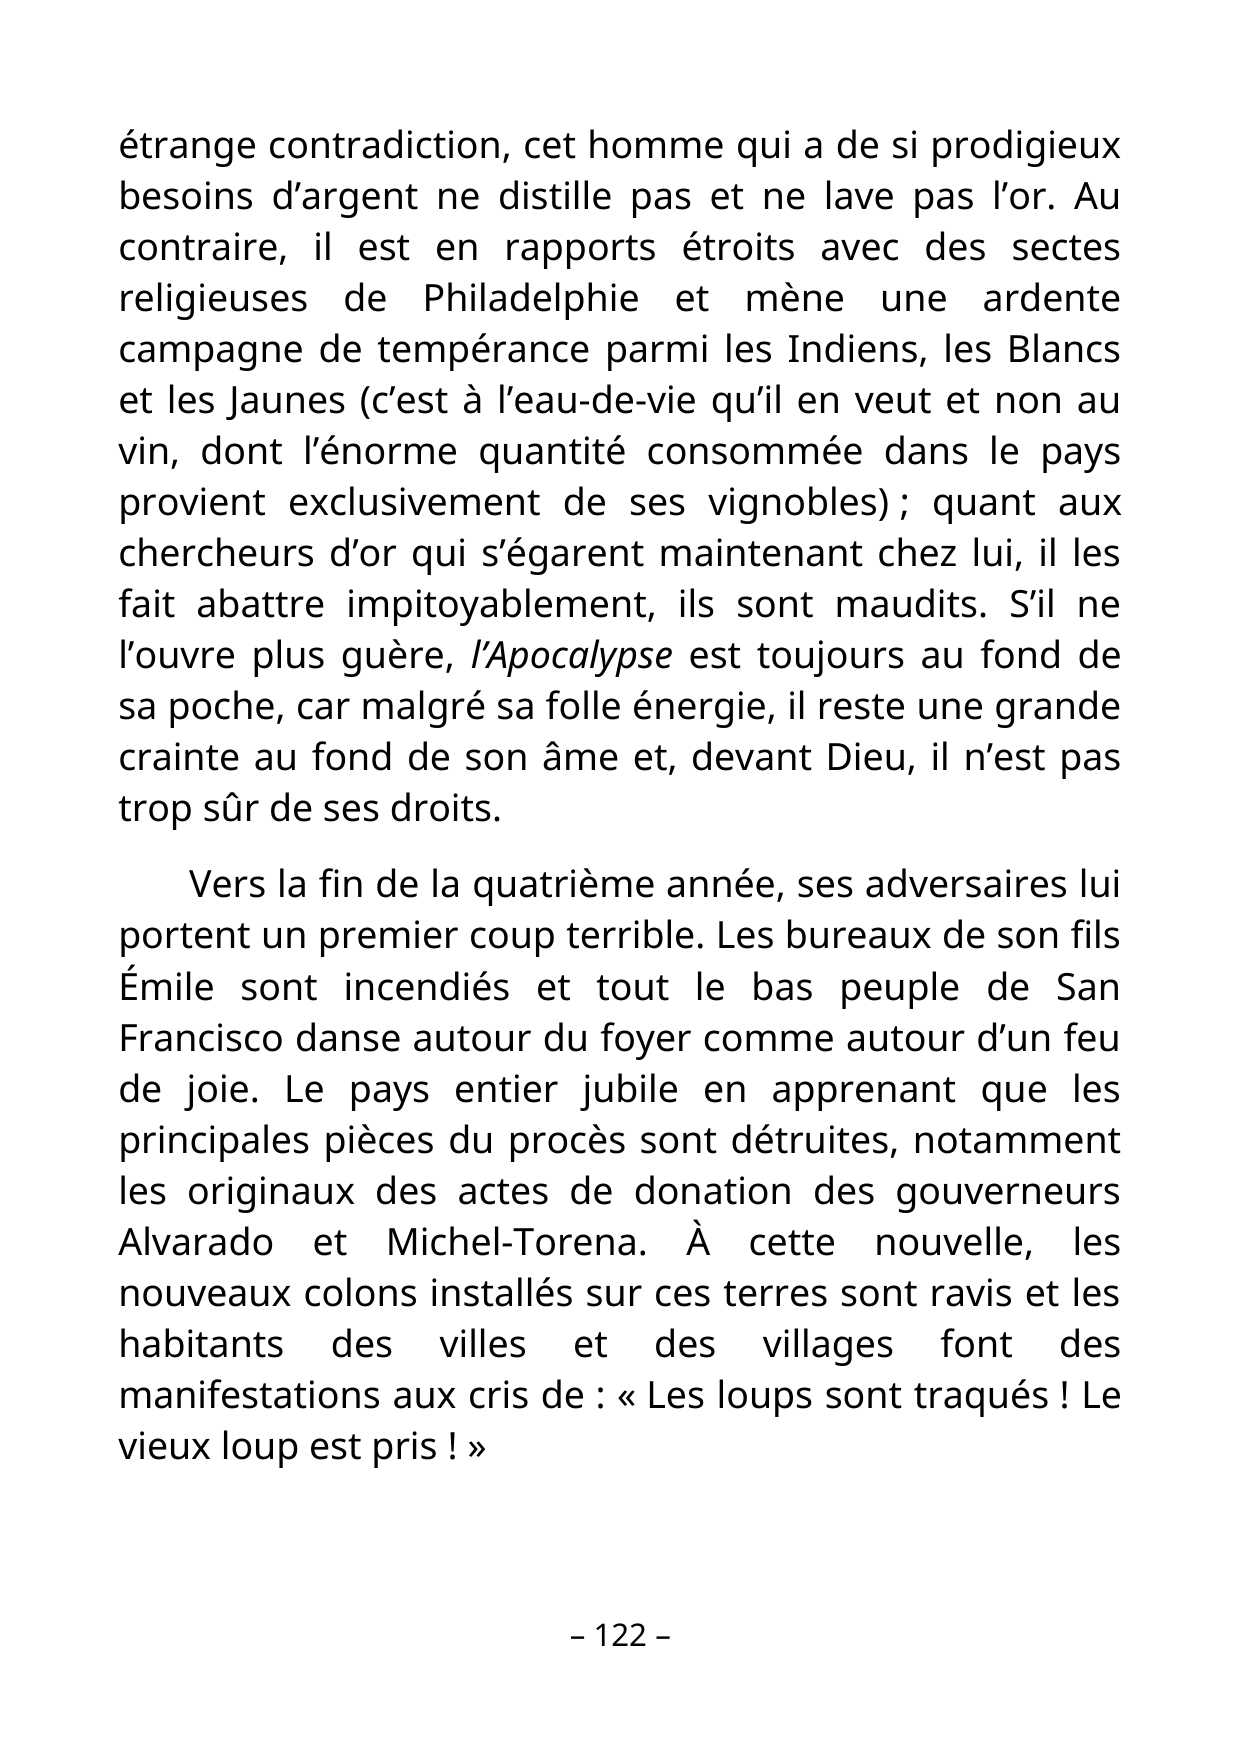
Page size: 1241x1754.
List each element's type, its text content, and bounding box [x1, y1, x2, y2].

text Vers la fin de la quatrième année, ses adversaires lui portent un premier coup terrible. Les bureaux de son fils Émile sont incendiés et tout le bas peuple de San Francisco danse autour du foyer comme autour d’un feu de joie. Le pays entier jubile en apprenant que les principales pièces du procès sont détruites, notamment les originaux des actes de donation des gouverneurs Alvarado et Michel-Torena. À cette nouvelle, les nouveaux colons installés sur ces terres sont ravis et les habitants des villes et des villages font des manifestations aux cris de : « Les loups sont traqués ! Le vieux loup est pris ! » [118, 858, 1122, 1470]
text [118, 118, 1122, 833]
